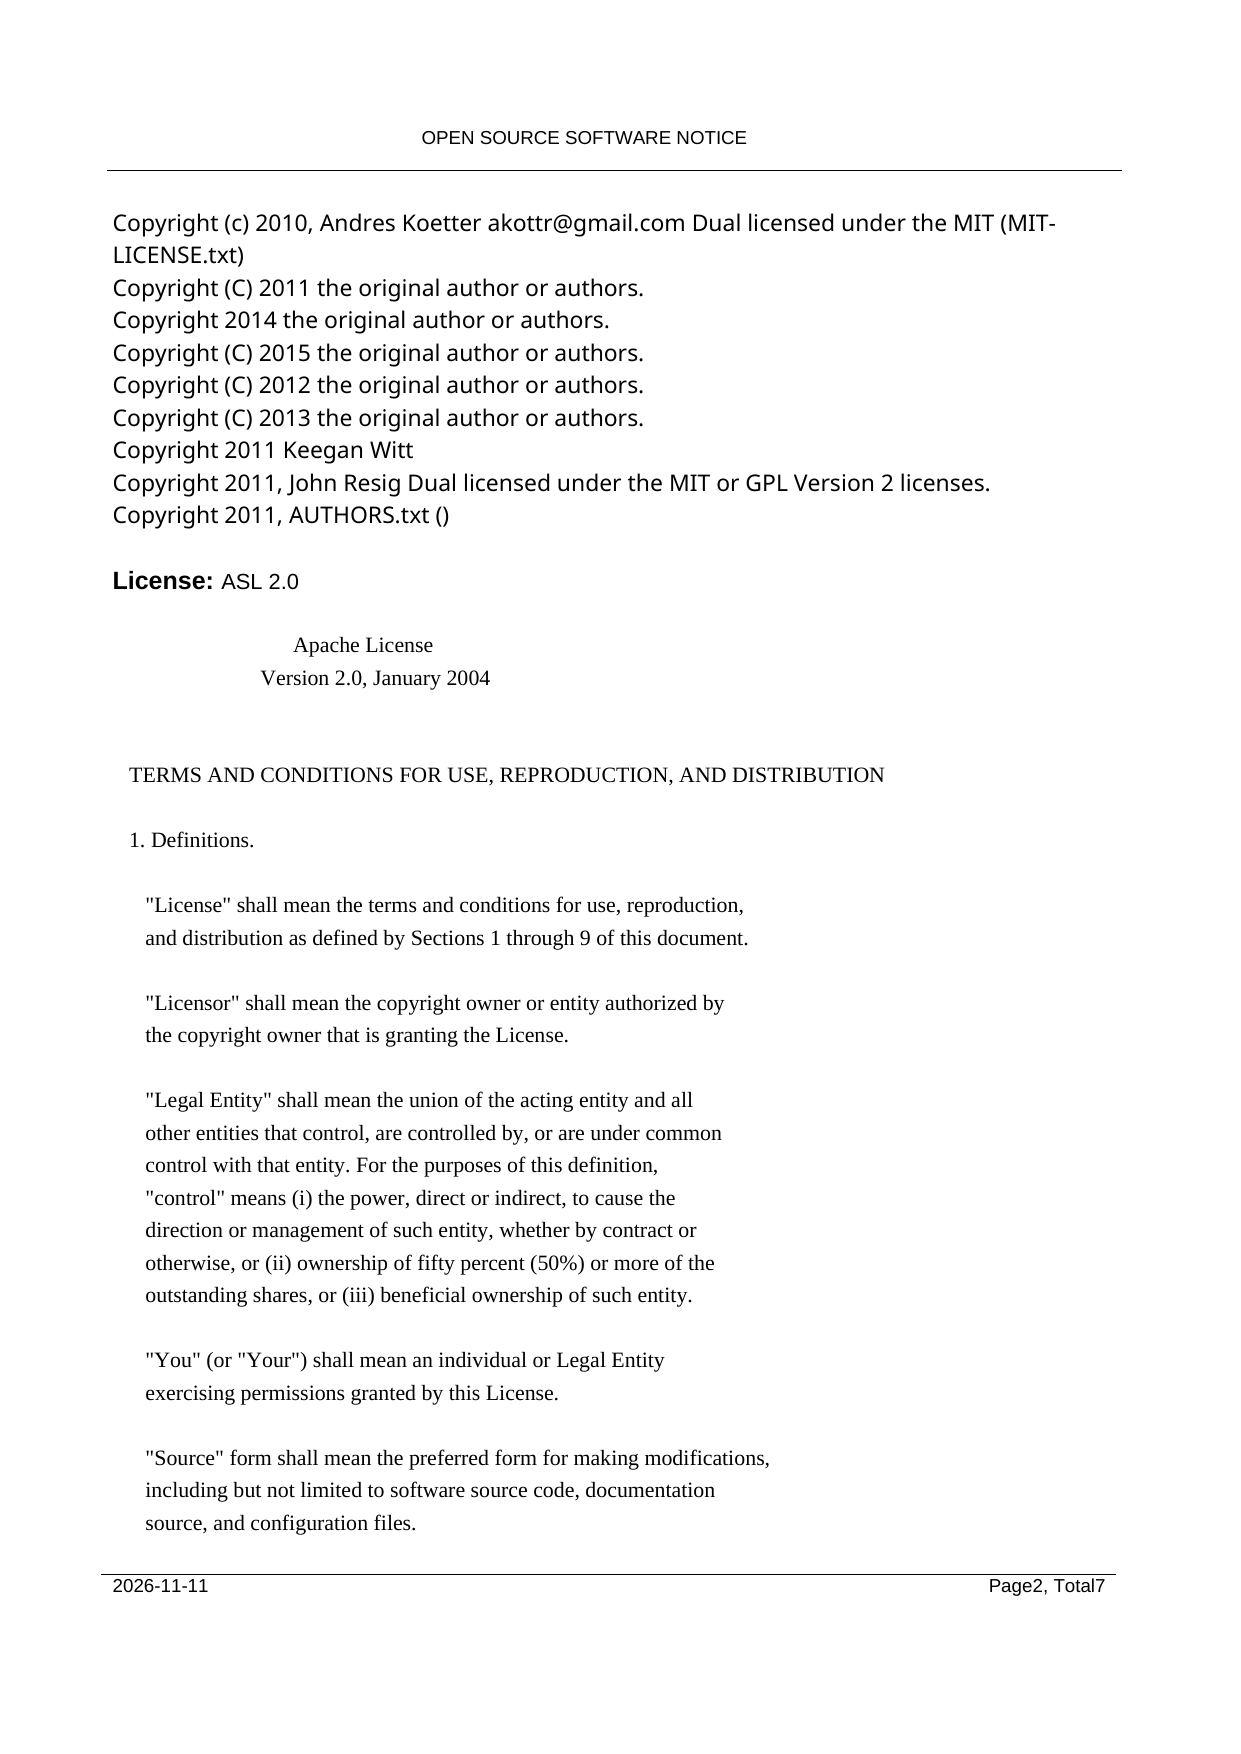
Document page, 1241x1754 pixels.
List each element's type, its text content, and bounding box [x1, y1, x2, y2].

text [112, 596, 1128, 1539]
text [112, 206, 1128, 564]
text License: ASL 2.0 [112, 564, 1128, 596]
